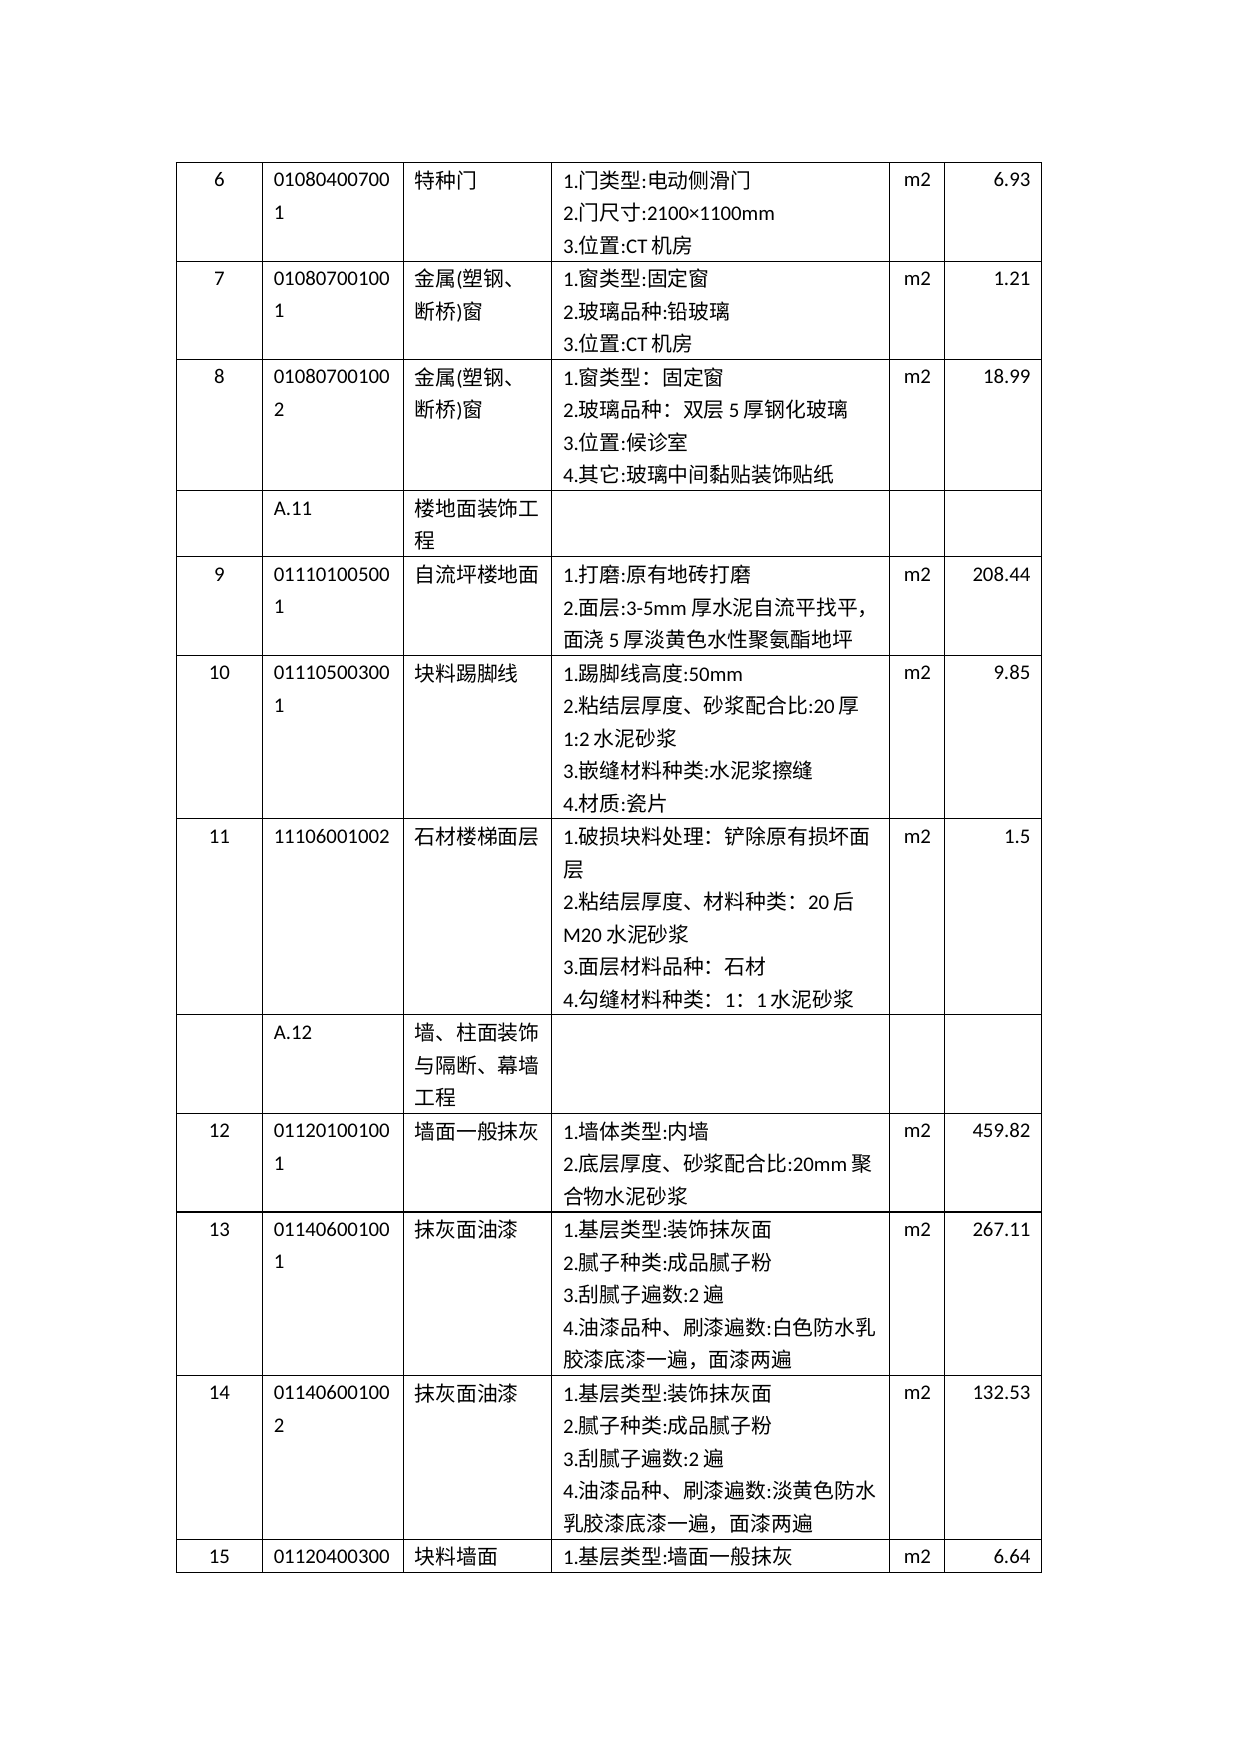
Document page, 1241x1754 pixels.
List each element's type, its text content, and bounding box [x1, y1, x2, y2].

table_cell 墙面一般抹灰 [404, 1114, 551, 1211]
table_cell 1.5 [945, 819, 1041, 1014]
table_cell 6 [177, 163, 262, 261]
table_cell 010804007001 [263, 163, 403, 261]
table_cell m2 [890, 1540, 944, 1572]
table_cell 1.基层类型:装饰抹灰面 2.腻子种类:成品腻子粉 3.刮腻子遍数:2遍 4.油漆品种、刷漆遍数:白色防水乳胶漆底漆一遍，面漆两遍 [552, 1213, 889, 1375]
table_cell m2 [890, 1376, 944, 1538]
table_cell 14 [177, 1376, 262, 1538]
table_cell 15 [177, 1540, 262, 1572]
table_cell 1.窗类型:固定窗 2.玻璃品种:铅玻璃 3.位置:CT机房 [552, 262, 889, 359]
table_cell 1.破损块料处理：铲除原有损坏面层 2.粘结层厚度、材料种类：20后M20水泥砂浆 3.面层材料品种：石材 4.勾缝材料种类：1：1水泥砂浆 [552, 819, 889, 1014]
table_cell m2 [890, 262, 944, 359]
table_cell 抹灰面油漆 [404, 1376, 551, 1538]
table_cell m2 [890, 1114, 944, 1211]
table_cell 抹灰面油漆 [404, 1213, 551, 1375]
table_cell 楼地面装饰工程 [404, 491, 551, 556]
table_cell [945, 1015, 1041, 1113]
table_cell 石材楼梯面层 [404, 819, 551, 1014]
table_cell 特种门 [404, 163, 551, 261]
table_cell 267.11 [945, 1213, 1041, 1375]
table_cell 011204003001 [263, 1540, 403, 1572]
table_cell 墙、柱面装饰与隔断、幕墙工程 [404, 1015, 551, 1113]
table_cell 8 [177, 360, 262, 490]
table_cell 011201001001 [263, 1114, 403, 1211]
table_cell 1.打磨:原有地砖打磨 2.面层:3-5mm厚水泥自流平找平，面浇5厚淡黄色水性聚氨酯地坪 [552, 557, 889, 655]
table_cell [945, 491, 1041, 556]
table_cell m2 [890, 819, 944, 1014]
table_cell [177, 1015, 262, 1113]
table_cell A.12 [263, 1015, 403, 1113]
table_cell 金属(塑钢、断桥)窗 [404, 360, 551, 490]
table_cell 1.墙体类型:内墙 2.底层厚度、砂浆配合比:20mm聚合物水泥砂浆 [552, 1114, 889, 1211]
table_cell 1.踢脚线高度:50mm 2.粘结层厚度、砂浆配合比:20厚1:2水泥砂浆 3.嵌缝材料种类:水泥浆擦缝 4.材质:瓷片 [552, 656, 889, 818]
table_cell 9.85 [945, 656, 1041, 818]
table_cell 11106001002 [263, 819, 403, 1014]
table_cell 011101005001 [263, 557, 403, 655]
table_cell 011406001001 [263, 1213, 403, 1375]
table_cell m2 [890, 360, 944, 490]
table_cell 金属(塑钢、断桥)窗 [404, 262, 551, 359]
table_cell 6.93 [945, 163, 1041, 261]
table_cell 9 [177, 557, 262, 655]
table_cell m2 [890, 1213, 944, 1375]
table_cell 6.64 [945, 1540, 1041, 1572]
table_cell 011406001002 [263, 1376, 403, 1538]
table_cell m2 [890, 656, 944, 818]
table_cell 1.21 [945, 262, 1041, 359]
table_cell 块料踢脚线 [404, 656, 551, 818]
table_cell 208.44 [945, 557, 1041, 655]
table_cell 132.53 [945, 1376, 1041, 1538]
table_cell m2 [890, 557, 944, 655]
table_cell 10 [177, 656, 262, 818]
table_cell m2 [890, 163, 944, 261]
table_cell 11 [177, 819, 262, 1014]
table_cell 010807001002 [263, 360, 403, 490]
table_cell 011105003001 [263, 656, 403, 818]
table_cell [552, 491, 889, 556]
table_cell 459.82 [945, 1114, 1041, 1211]
table_cell 010807001001 [263, 262, 403, 359]
table_cell 18.99 [945, 360, 1041, 490]
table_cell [552, 1540, 889, 1572]
table_cell 12 [177, 1114, 262, 1211]
table_cell [177, 491, 262, 556]
table_cell [890, 491, 944, 556]
table_cell 块料墙面 [404, 1540, 551, 1572]
table_cell 1.门类型:电动侧滑门 2.门尺寸:2100×1100mm 3.位置:CT机房 [552, 163, 889, 261]
table_cell 自流坪楼地面 [404, 557, 551, 655]
table_cell 7 [177, 262, 262, 359]
table_cell 13 [177, 1213, 262, 1375]
table_cell 1.窗类型：固定窗 2.玻璃品种：双层5厚钢化玻璃 3.位置:候诊室 4.其它:玻璃中间黏贴装饰贴纸 [552, 360, 889, 490]
table_cell [552, 1015, 889, 1113]
table_cell 1.基层类型:装饰抹灰面 2.腻子种类:成品腻子粉 3.刮腻子遍数:2遍 4.油漆品种、刷漆遍数:淡黄色防水乳胶漆底漆一遍，面漆两遍 [552, 1376, 889, 1538]
table_cell [890, 1015, 944, 1113]
table_cell A.11 [263, 491, 403, 556]
